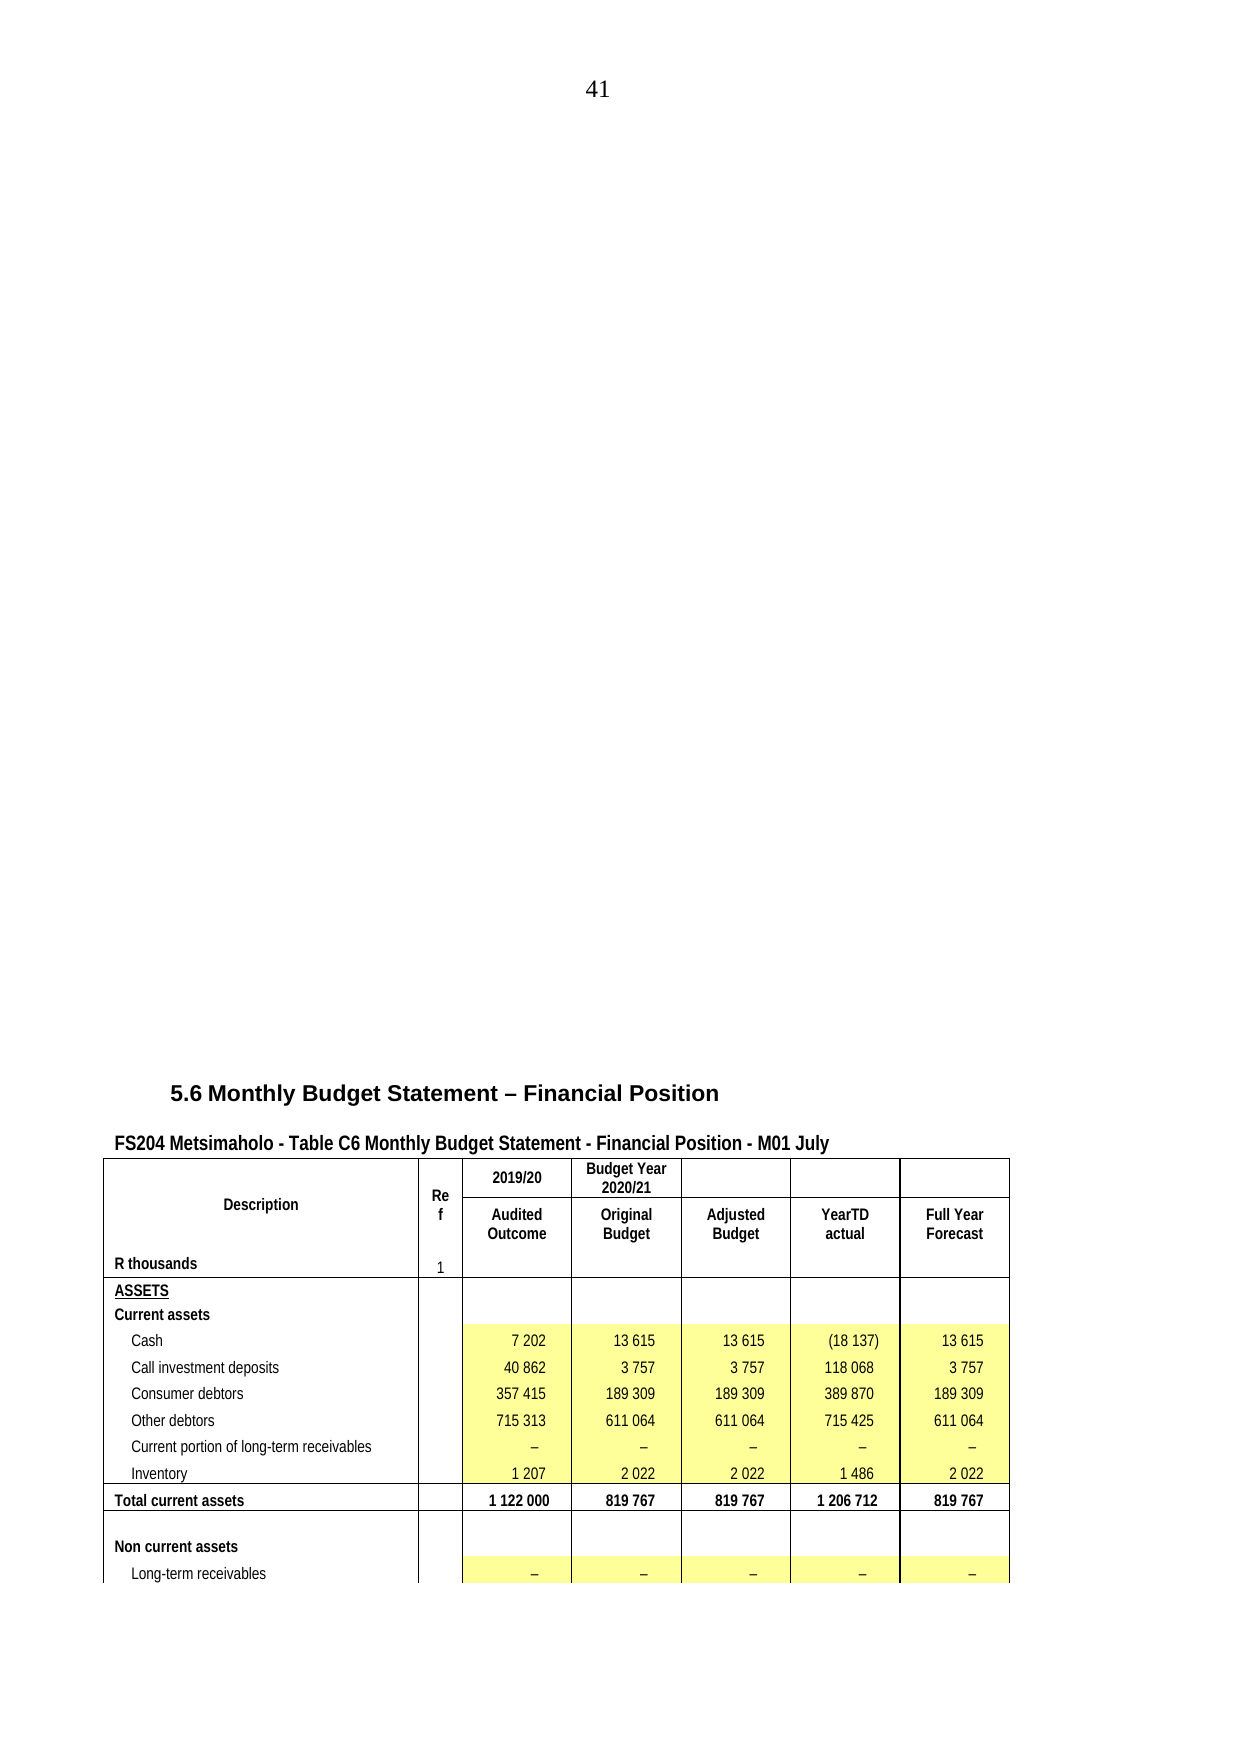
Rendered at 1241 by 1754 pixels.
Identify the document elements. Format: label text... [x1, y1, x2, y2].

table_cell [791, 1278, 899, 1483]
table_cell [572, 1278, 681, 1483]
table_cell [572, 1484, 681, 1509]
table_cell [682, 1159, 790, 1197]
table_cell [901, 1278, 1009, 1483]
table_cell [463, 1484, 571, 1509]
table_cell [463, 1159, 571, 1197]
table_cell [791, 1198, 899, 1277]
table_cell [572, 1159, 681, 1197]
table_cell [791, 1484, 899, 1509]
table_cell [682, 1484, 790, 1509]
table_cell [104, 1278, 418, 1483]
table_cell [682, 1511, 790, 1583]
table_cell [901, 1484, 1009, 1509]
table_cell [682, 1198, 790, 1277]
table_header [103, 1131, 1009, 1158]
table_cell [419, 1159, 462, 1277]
list Monthly Budget Statement – Financial Position [170, 1080, 1093, 1106]
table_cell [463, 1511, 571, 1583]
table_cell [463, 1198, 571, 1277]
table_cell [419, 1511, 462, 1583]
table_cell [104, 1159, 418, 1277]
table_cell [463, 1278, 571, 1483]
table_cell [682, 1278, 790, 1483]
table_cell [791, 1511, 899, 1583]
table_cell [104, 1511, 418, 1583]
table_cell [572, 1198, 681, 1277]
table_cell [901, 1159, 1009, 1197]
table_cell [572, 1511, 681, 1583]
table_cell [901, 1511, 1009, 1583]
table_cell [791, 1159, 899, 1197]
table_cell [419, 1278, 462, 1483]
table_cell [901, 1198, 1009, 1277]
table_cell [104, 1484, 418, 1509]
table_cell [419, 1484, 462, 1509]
